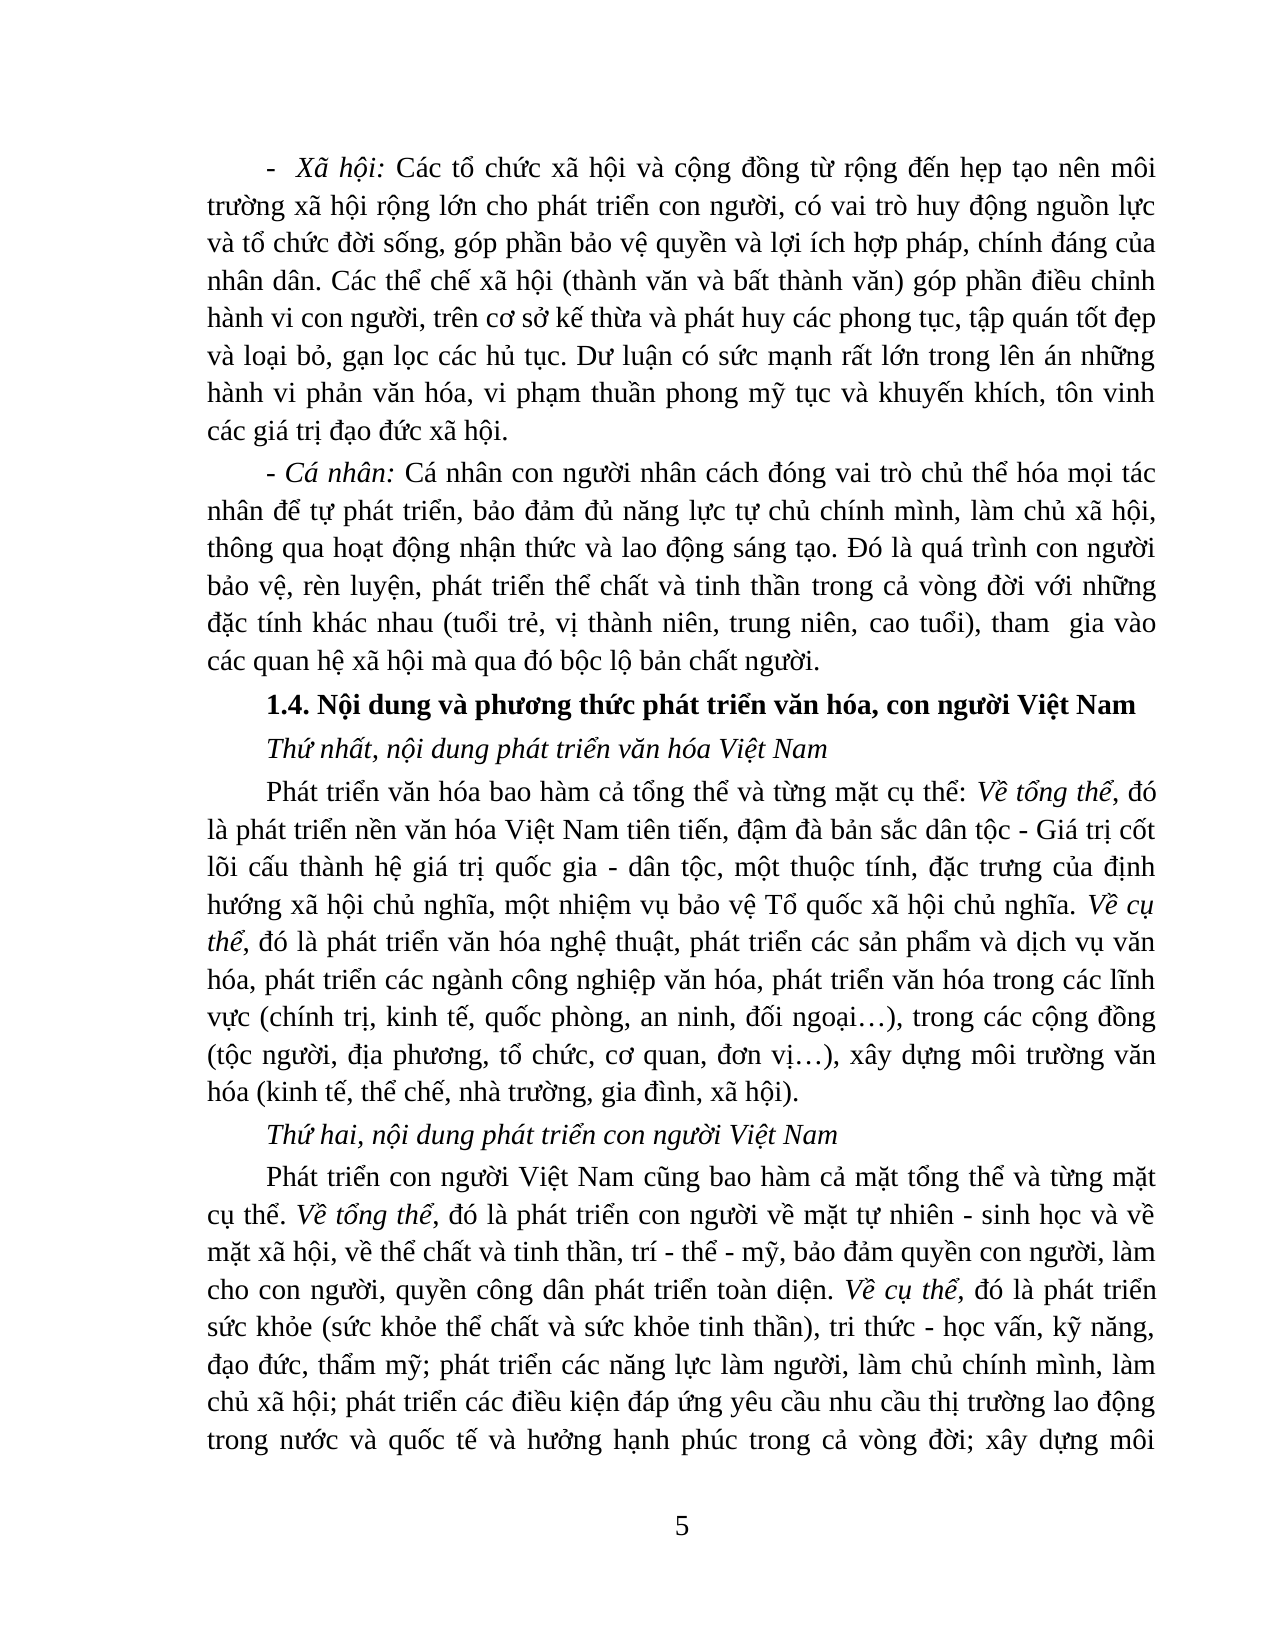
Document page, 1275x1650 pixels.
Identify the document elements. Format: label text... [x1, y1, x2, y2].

text Phát triển văn hóa bao hàm cả tổng thể và từng mặt cụ thể: Về tổng thể, đó là phát triển nền văn hóa Việt Nam tiên tiến, đậm đà bản sắc dân tộc - Giá trị cốt lõi cấu thành hệ giá trị quốc gia - dân tộc, một thuộc tính, đặc trưng của định hướng xã hội chủ nghĩa, một nhiệm vụ bảo vệ Tổ quốc xã hội chủ nghĩa. Về cụ thể, đó là phát triển văn hóa nghệ thuật, phát triển các sản phẩm và dịch vụ văn hóa, phát triển các ngành công nghiệp văn hóa, phát triển văn hóa trong các lĩnh vực (chính trị, kinh tế, quốc phòng, an ninh, đối ngoại…), trong các cộng đồng (tộc người, địa phương, tổ chức, cơ quan, đơn vị…), xây dựng môi trường văn hóa (kinh tế, thể chế, nhà trường, gia đình, xã hội). [207, 772, 1157, 1109]
text - Xã hội: Các tổ chức xã hội và cộng đồng từ rộng đến hẹp tạo nên môi trường xã hội rộng lớn cho phát triển con người, có vai trò huy động nguồn lực và tổ chức đời sống, góp phần bảo vệ quyền và lợi ích hợp pháp, chính đáng của nhân dân. Các thể chế xã hội (thành văn và bất thành văn) góp phần điều chỉnh hành vi con người, trên cơ sở kế thừa và phát huy các phong tục, tập quán tốt đẹp và loại bỏ, gạn lọc các hủ tục. Dư luận có sức mạnh rất lớn trong lên án những hành vi phản văn hóa, vi phạm thuần phong mỹ tục và khuyến khích, tôn vinh các giá trị đạo đức xã hội. [207, 148, 1157, 448]
text - Cá nhân: Cá nhân con người nhân cách đóng vai trò chủ thể hóa mọi tác nhân để tự phát triển, bảo đảm đủ năng lực tự chủ chính mình, làm chủ xã hội, thông qua hoạt động nhận thức và lao động sáng tạo. Đó là quá trình con người bảo vệ, rèn luyện, phát triển thể chất và tinh thần trong cả vòng đời với những đặc tính khác nhau (tuổi trẻ, vị thành niên, trung niên, cao tuổi), tham gia vào các quan hệ xã hội mà qua đó bộc lộ bản chất người. [207, 453, 1157, 678]
text 1.4. Nội dung và phương thức phát triển văn hóa, con người Việt Nam [207, 683, 1157, 722]
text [207, 1157, 1157, 1457]
text Thứ hai, nội dung phát triển con người Việt Nam [207, 1114, 1157, 1152]
text Thứ nhất, nội dung phát triển văn hóa Việt Nam [207, 727, 1157, 767]
